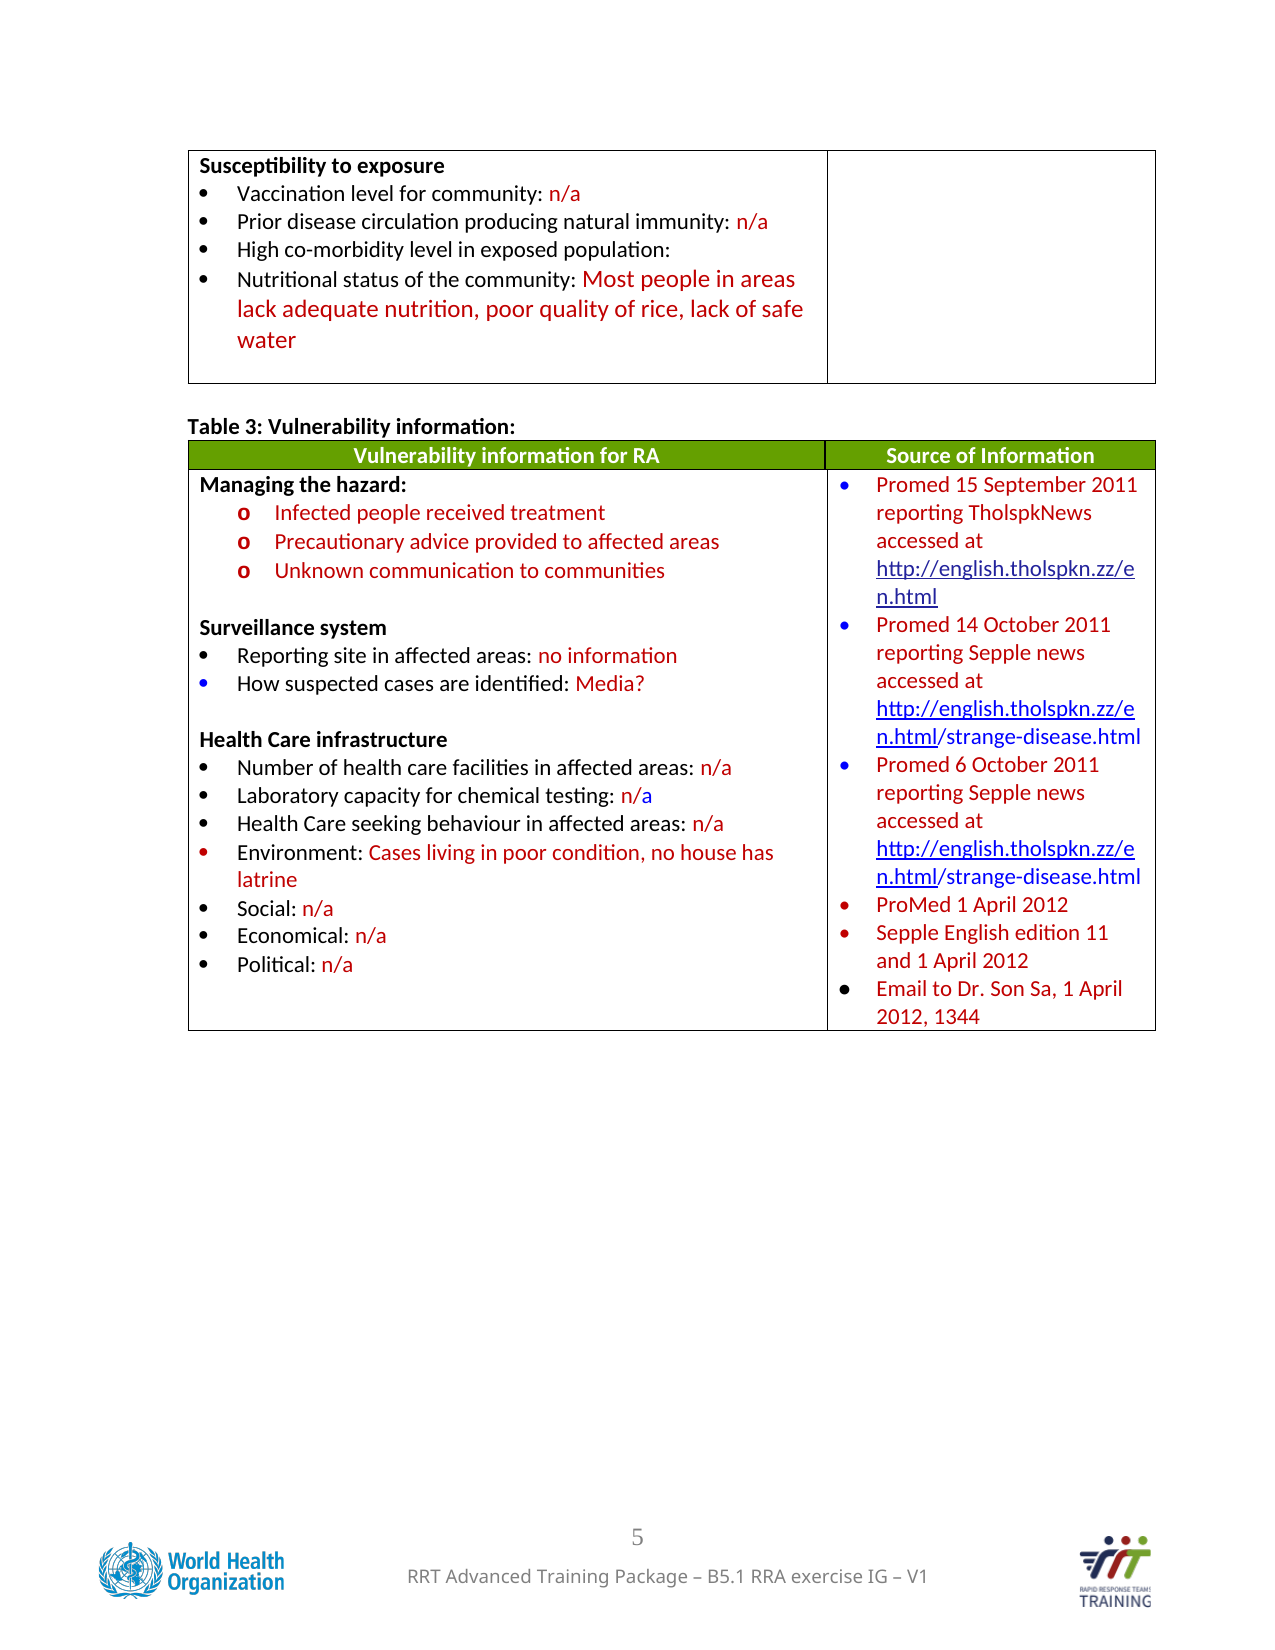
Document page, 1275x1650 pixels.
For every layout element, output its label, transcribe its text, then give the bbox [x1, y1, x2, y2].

text Table 3: Vulnerability information: [187, 412, 1087, 440]
picture [98, 1578, 134, 1599]
table_header Source of Information [826, 441, 1155, 469]
table_header Vulnerability information for RA [189, 441, 824, 469]
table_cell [189, 151, 827, 383]
table_cell Managing the hazard: Infected people received treatment Precautionary advice provided to affected areas Unknown communication to communities Surveillance system Reporting site in affected areas: no information How suspected cases are identified: Media? Health Care infrastructure Number of health care facilities in affected areas: n/a Laboratory capacity for chemical testing: n/a Health Care seeking behaviour in affected areas: n/a Environment: Cases living in poor condition, no house has latrine Social: n/a Economical: n/a Political: n/a [189, 470, 827, 1030]
picture [98, 1542, 284, 1599]
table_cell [828, 151, 1155, 383]
